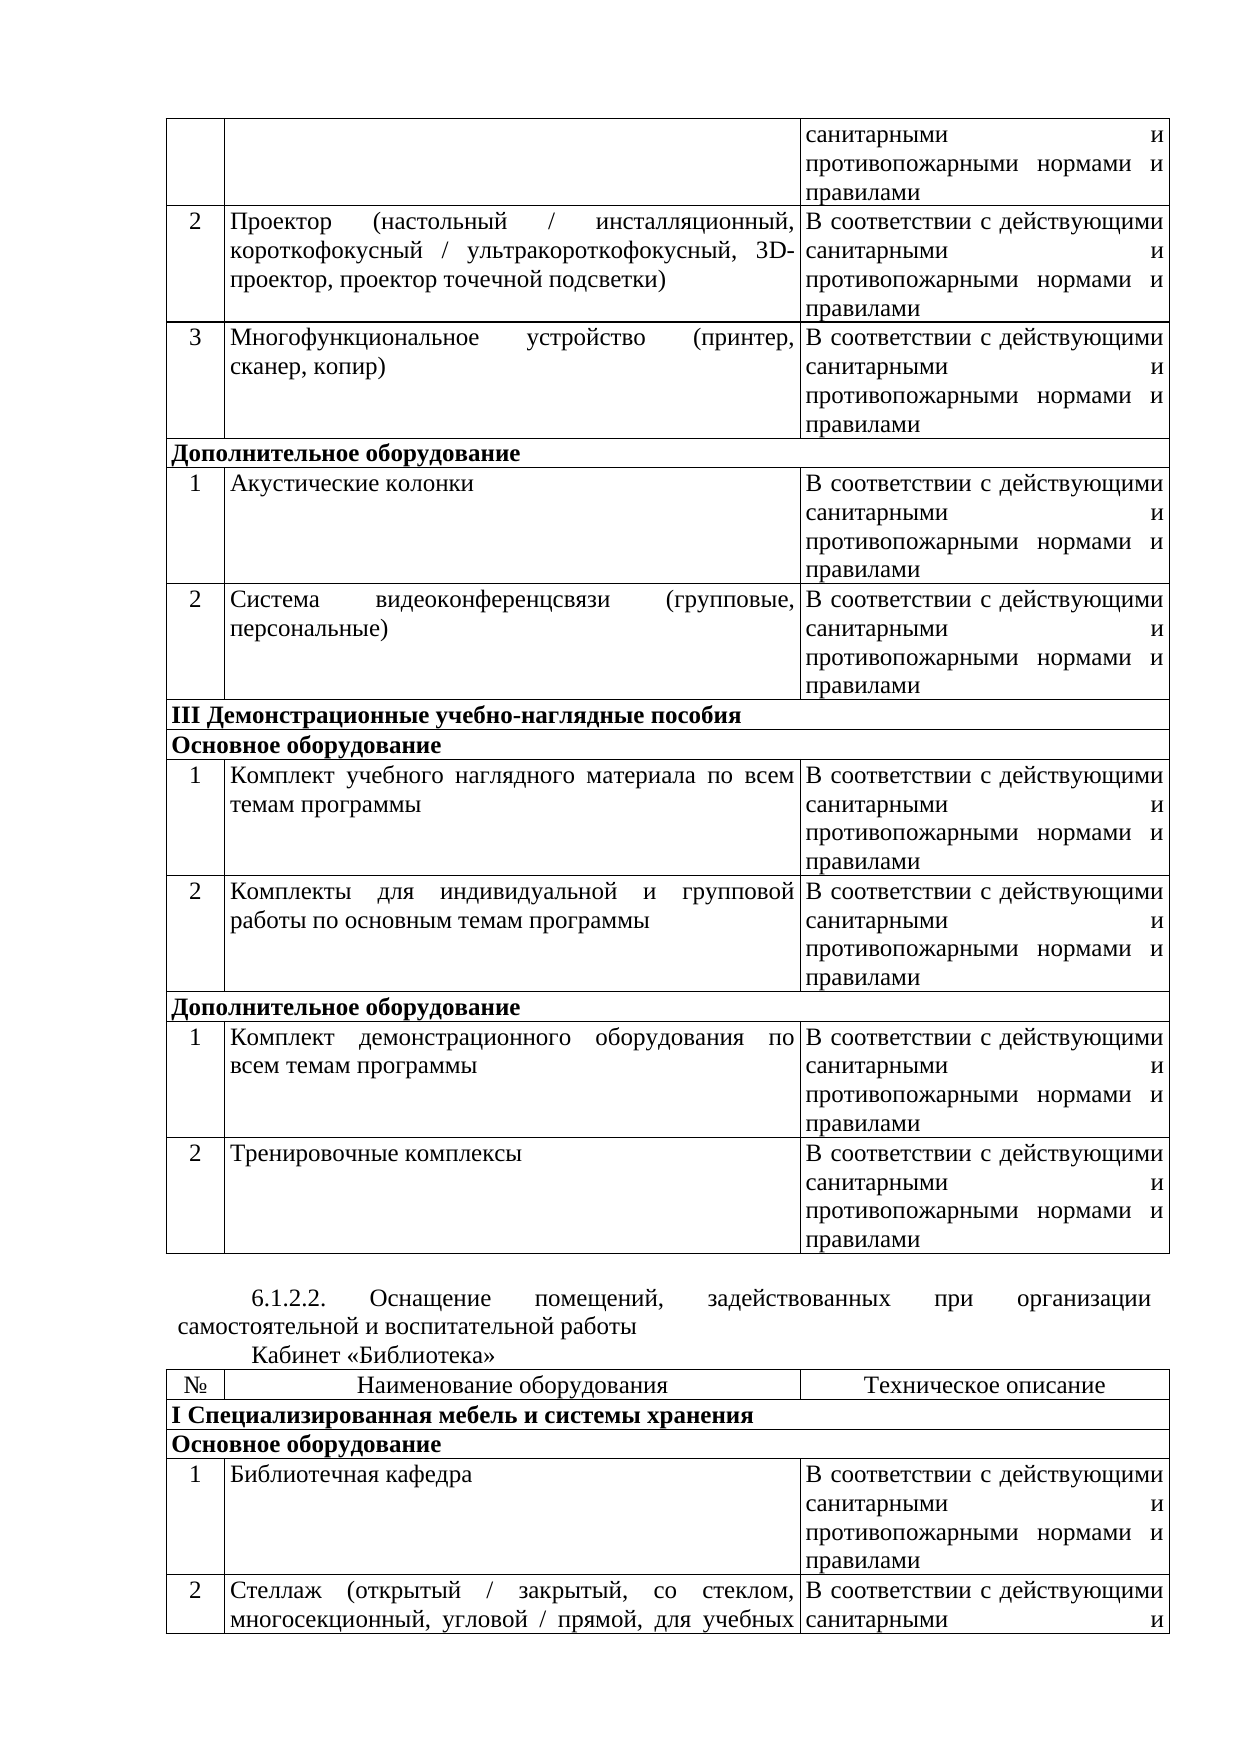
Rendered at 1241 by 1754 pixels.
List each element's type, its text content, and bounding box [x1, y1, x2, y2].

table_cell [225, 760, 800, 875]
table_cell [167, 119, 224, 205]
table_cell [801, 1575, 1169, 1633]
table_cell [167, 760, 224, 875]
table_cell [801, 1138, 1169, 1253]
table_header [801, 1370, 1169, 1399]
text 6.1.2.2. Оснащение помещений, задействованных при организации самостоятельной и воспитательной работы [177, 1283, 1152, 1340]
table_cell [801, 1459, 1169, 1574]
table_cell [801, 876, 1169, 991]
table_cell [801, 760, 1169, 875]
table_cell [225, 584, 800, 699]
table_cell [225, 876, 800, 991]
text Кабинет «Библиотека» [177, 1340, 1152, 1369]
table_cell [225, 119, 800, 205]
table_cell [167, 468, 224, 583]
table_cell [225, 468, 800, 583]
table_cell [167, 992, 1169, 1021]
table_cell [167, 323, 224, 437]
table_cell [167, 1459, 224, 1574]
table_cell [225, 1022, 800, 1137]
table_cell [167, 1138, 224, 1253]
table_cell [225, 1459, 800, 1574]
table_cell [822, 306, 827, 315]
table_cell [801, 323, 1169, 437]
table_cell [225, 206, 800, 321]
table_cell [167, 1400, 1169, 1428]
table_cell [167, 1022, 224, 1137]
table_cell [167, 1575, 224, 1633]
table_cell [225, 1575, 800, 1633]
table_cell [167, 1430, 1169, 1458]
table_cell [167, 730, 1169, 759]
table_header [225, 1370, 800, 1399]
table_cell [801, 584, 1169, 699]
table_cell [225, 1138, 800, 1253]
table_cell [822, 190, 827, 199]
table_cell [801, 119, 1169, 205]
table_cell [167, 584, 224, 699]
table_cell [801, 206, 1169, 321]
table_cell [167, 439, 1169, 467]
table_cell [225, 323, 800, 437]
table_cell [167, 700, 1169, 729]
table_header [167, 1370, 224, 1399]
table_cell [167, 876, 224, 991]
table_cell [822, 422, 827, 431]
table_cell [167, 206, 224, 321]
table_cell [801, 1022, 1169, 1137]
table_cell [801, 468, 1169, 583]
